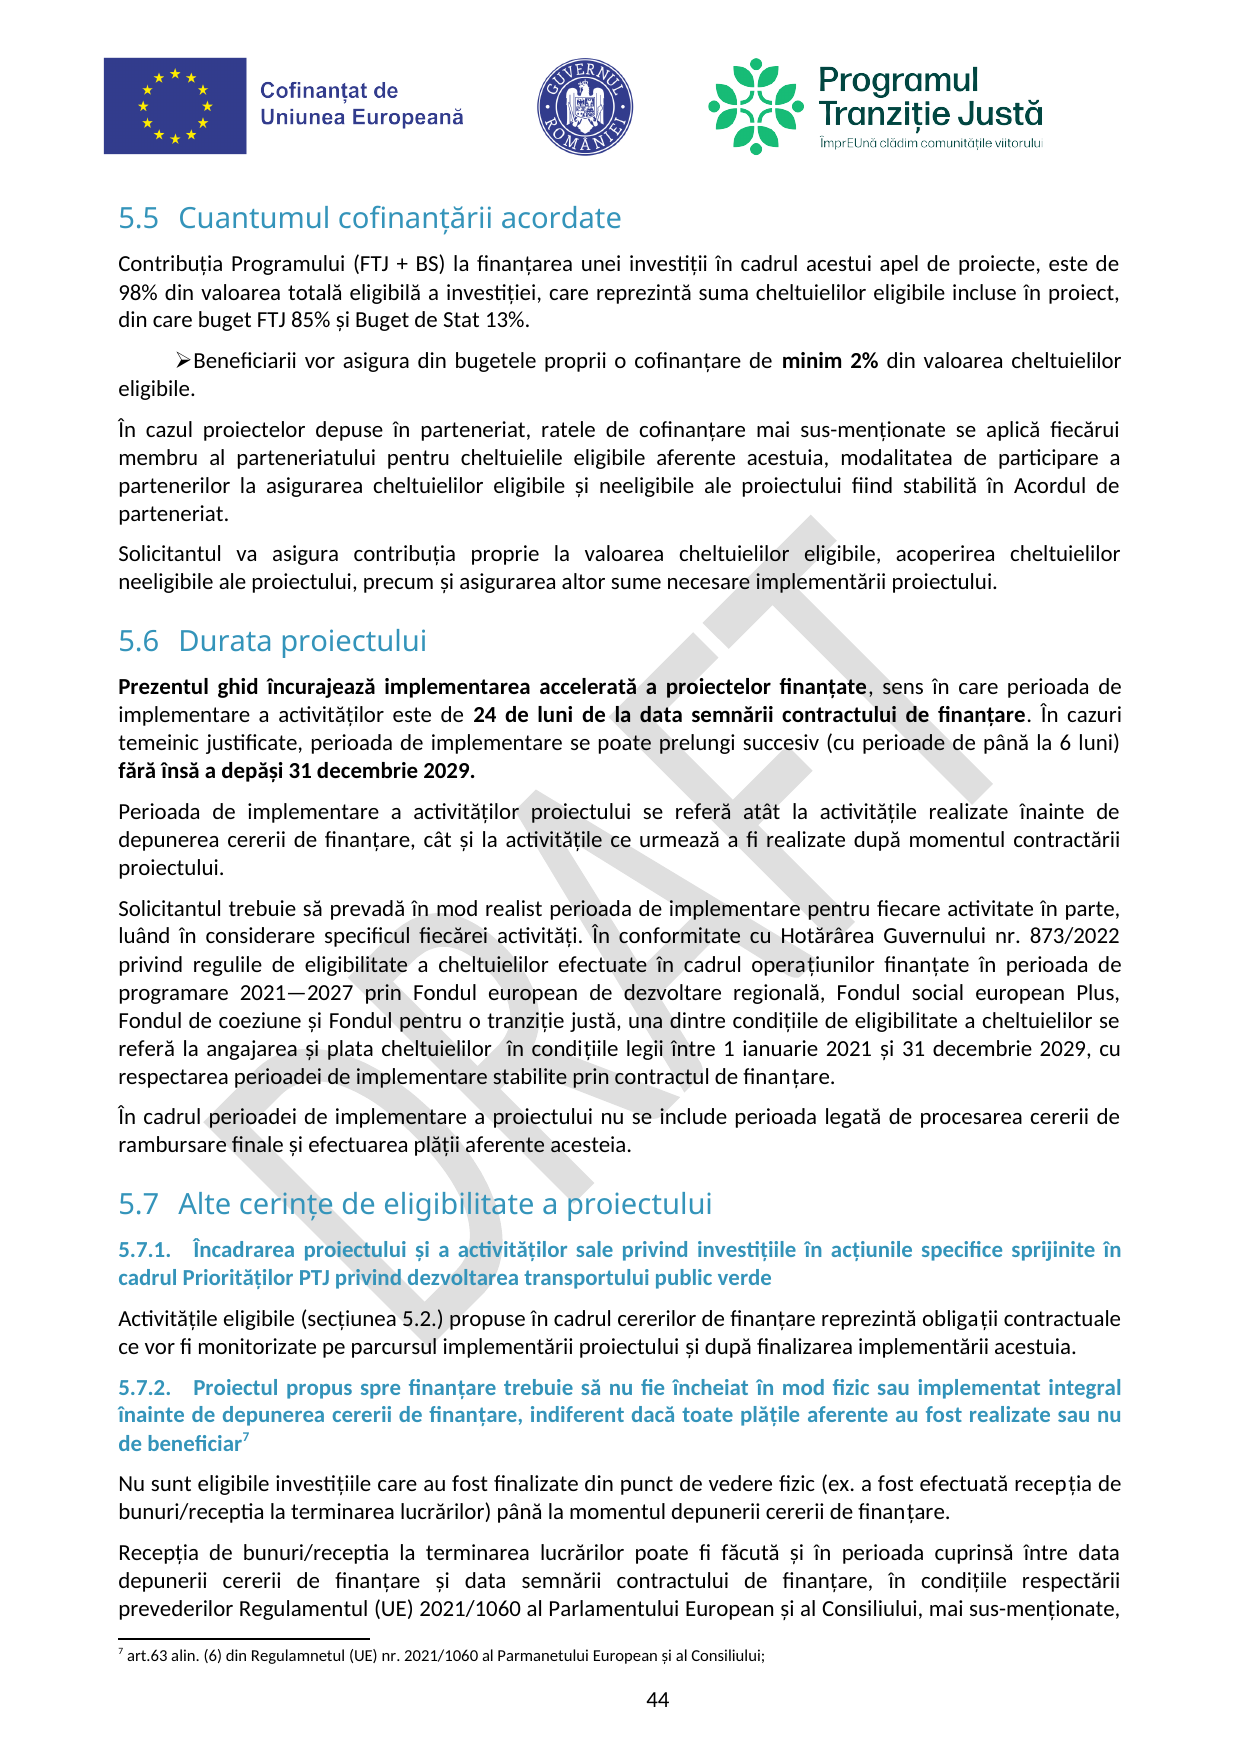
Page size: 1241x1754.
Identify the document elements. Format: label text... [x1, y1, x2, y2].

text În cazul proiectelor depuse în parteneriat, ratele de cofinanțare mai sus-menționate se aplică fiecărui membru al parteneriatului pentru cheltuielile eligibile aferente acestuia, modalitatea de participare a partenerilor la asigurarea cheltuielilor eligibile și neeligibile ale proiectului fiind stabilită în Acordul de parteneriat. [118, 415, 1122, 527]
text Solicitantul trebuie să prevadă în mod realist perioada de implementare pentru fiecare activitate în parte, luând în considerare specificul fiecărei activități. În conformitate cu Hotărârea Guvernului nr. 873/2022 privind regulile de eligibilitate a cheltuielilor efectuate în cadrul operaţiunilor finanţate în perioada de programare 2021—2027 prin Fondul european de dezvoltare regională, Fondul social european Plus, Fondul de coeziune și Fondul pentru o tranziție justă, una dintre condițiile de eligibilitate a cheltuielilor se referă la angajarea și plata cheltuielilor în condiţiile legii între 1 ianuarie 2021 şi 31 decembrie 2029, cu respectarea perioadei de implementare stabilite prin contractul de finanţare. [118, 894, 1122, 1090]
text Solicitantul va asigura contribuția proprie la valoarea cheltuielilor eligibile, acoperirea cheltuielilor neeligibile ale proiectului, precum şi asigurarea altor sume necesare implementării proiectului. [118, 539, 1122, 595]
subtitle Durata proiectului [118, 620, 1122, 660]
text Perioada de implementare a activităților proiectului se referă atât la activitățile realizate înainte de depunerea cererii de finanțare, cât și la activitățile ce urmează a fi realizate după momentul contractării proiectului. [118, 797, 1122, 881]
text 5.7.2. Proiectul propus spre finanţare trebuie să nu fie încheiat în mod fizic sau implementat integral înainte de depunerea cererii de finanţare, indiferent dacă toate plăţile aferente au fost realizate sau nu de beneficiar [118, 1373, 1122, 1457]
list Beneficiarii vor asigura din bugetele proprii o cofinanțare de minim 2% din valoarea cheltuielilor eligibile. [118, 346, 1122, 402]
text Activităţile eligibile (secțiunea 5.2.) propuse în cadrul cererilor de finanțare reprezintă obligaţii contractuale ce vor fi monitorizate pe parcursul implementării proiectului şi după finalizarea implementării acestuia. [118, 1304, 1122, 1360]
text Nu sunt eligibile investiţiile care au fost finalizate din punct de vedere fizic (ex. a fost efectuată recepţia de bunuri/receptia la terminarea lucrărilor) până la momentul depunerii cererii de finanţare. [118, 1469, 1122, 1525]
text Prezentul ghid încurajează implementarea accelerată a proiectelor finanțate, sens în care perioada de implementare a activităților este de 24 de luni de la data semnării contractului de finanțare. În cazuri temeinic justificate, perioada de implementare se poate prelungi succesiv (cu perioade de până la 6 luni) fără însă a depăși 31 decembrie 2029. [118, 672, 1122, 784]
list Contribuția Programului (FTJ + BS) la finanțarea unei investiții în cadrul acestui apel de proiecte, este de 98% din valoarea totală eligibilă a investiției, care reprezintă suma cheltuielilor eligibile incluse în proiect, din care buget FTJ 85% și Buget de Stat 13%. [118, 249, 1122, 334]
subtitle Alte cerințe de eligibilitate a proiectului [118, 1183, 1122, 1223]
text În cadrul perioadei de implementare a proiectului nu se include perioada legată de procesarea cererii de rambursare finale și efectuarea plății aferente acesteia. [118, 1102, 1122, 1158]
text 5.7.1. Încadrarea proiectului şi a activităţilor sale privind investiţiile în acţiunile specifice sprijinite în cadrul Priorităților PTJ privind dezvoltarea transportului public verde [118, 1236, 1122, 1292]
subtitle Cuantumul cofinanțării acordate [118, 197, 1122, 237]
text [118, 1538, 1122, 1622]
